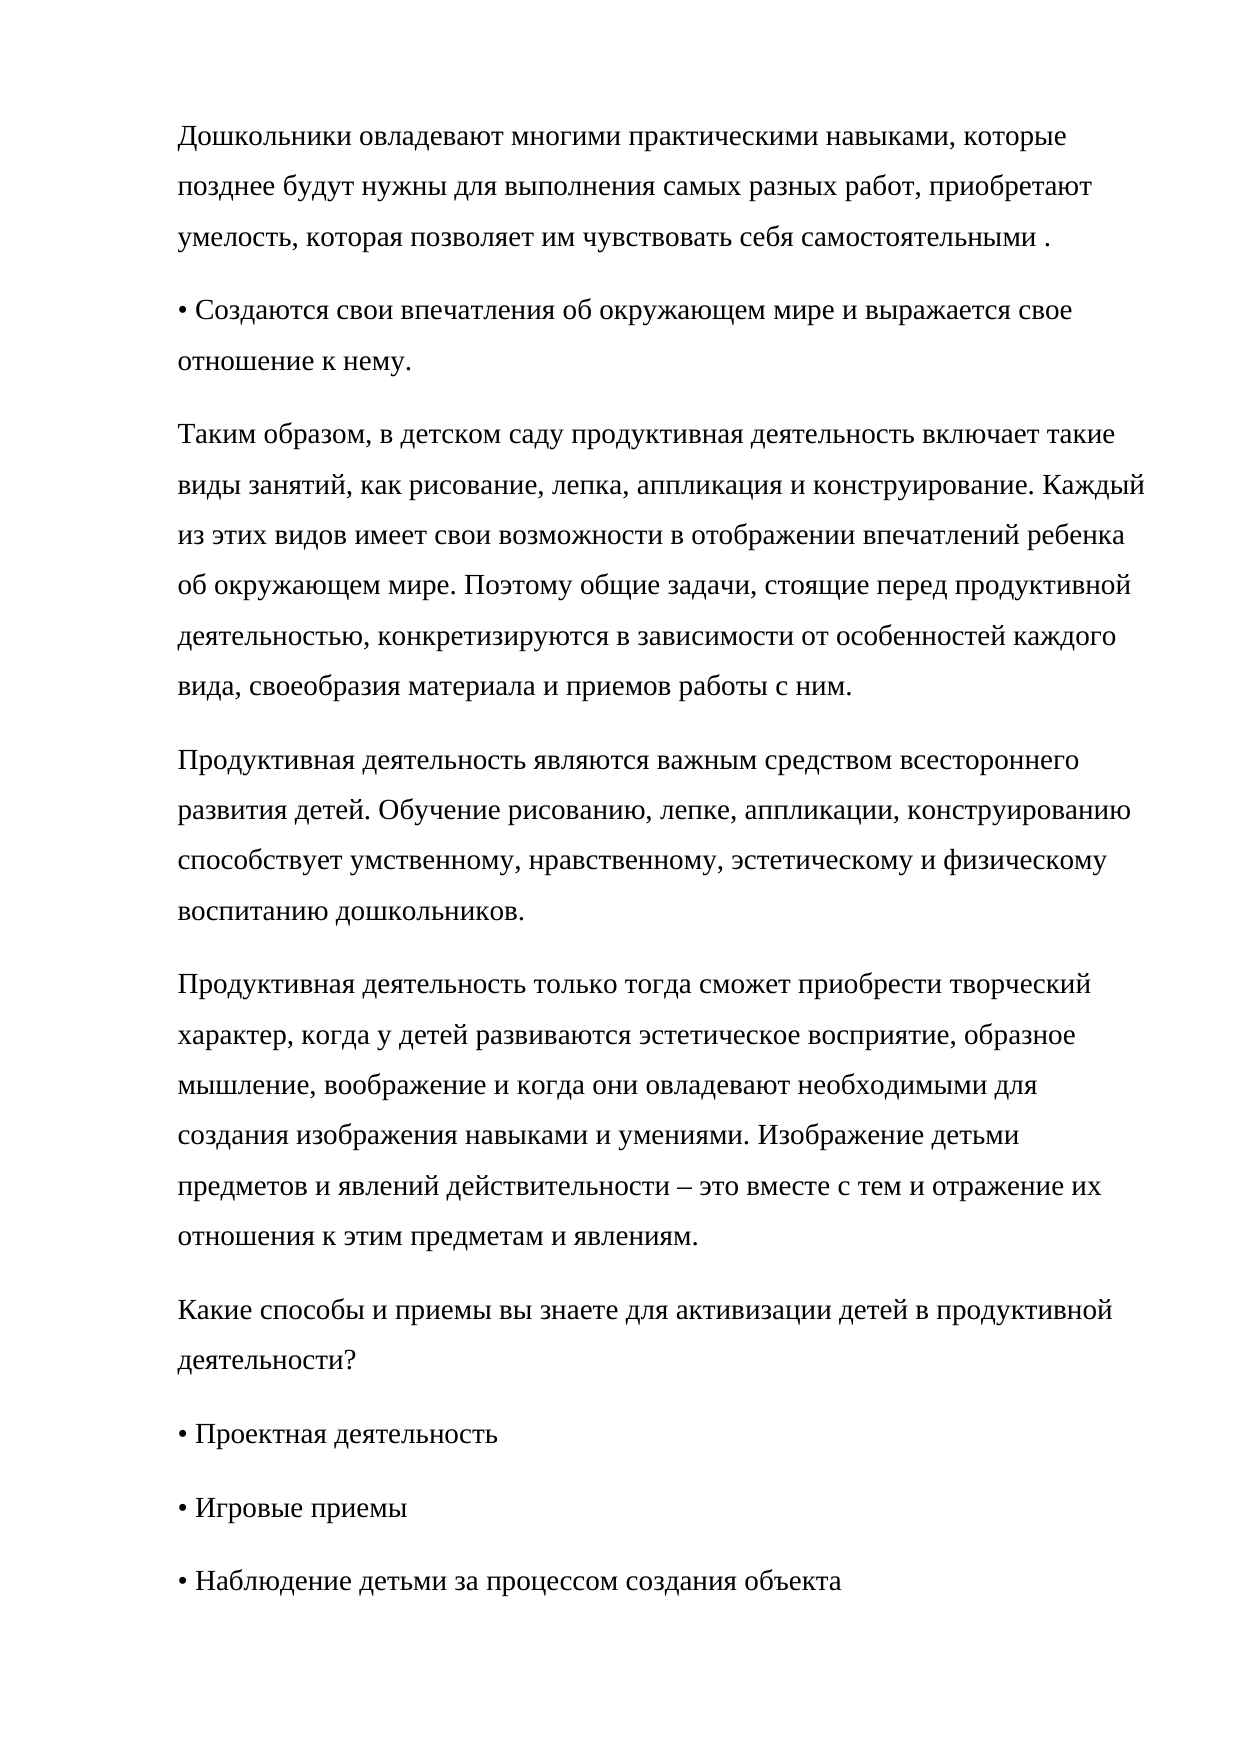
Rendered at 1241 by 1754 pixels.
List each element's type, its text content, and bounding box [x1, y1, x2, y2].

text Продуктивная деятельность только тогда сможет приобрести творческий характер, когда у детей развиваются эстетическое восприятие, образное мышление, воображение и когда они овладевают необходимыми для создания изображения навыками и умениями. Изображение детьми предметов и явлений действительности – это вместе с тем и отражение их отношения к этим предметам и явлениям. [177, 967, 1152, 1252]
text Какие способы и приемы вы знаете для активизации детей в продуктивной деятельности? [177, 1292, 1152, 1376]
text • Проектная деятельность [177, 1416, 1152, 1449]
text Продуктивная деятельность являются важным средством всестороннего развития детей. Обучение рисованию, лепке, аппликации, конструированию способствует умственному, нравственному, эстетическому и физическому воспитанию дошкольников. [177, 742, 1152, 926]
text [177, 118, 1152, 252]
text • Игровые приемы [177, 1490, 1152, 1523]
text • Создаются свои впечатления об окружающем мире и выражается свое отношение к нему. [177, 292, 1152, 376]
text Таким образом, в детском саду продуктивная деятельность включает такие виды занятий, как рисование, лепка, аппликация и конструирование. Каждый из этих видов имеет свои возможности в отображении впечатлений ребенка об окружающем мире. Поэтому общие задачи, стоящие перед продуктивной деятельностью, конкретизируются в зависимости от особенностей каждого вида, своеобразия материала и приемов работы с ним. [177, 417, 1152, 702]
text • Наблюдение детьми за процессом создания объекта [177, 1563, 1152, 1597]
